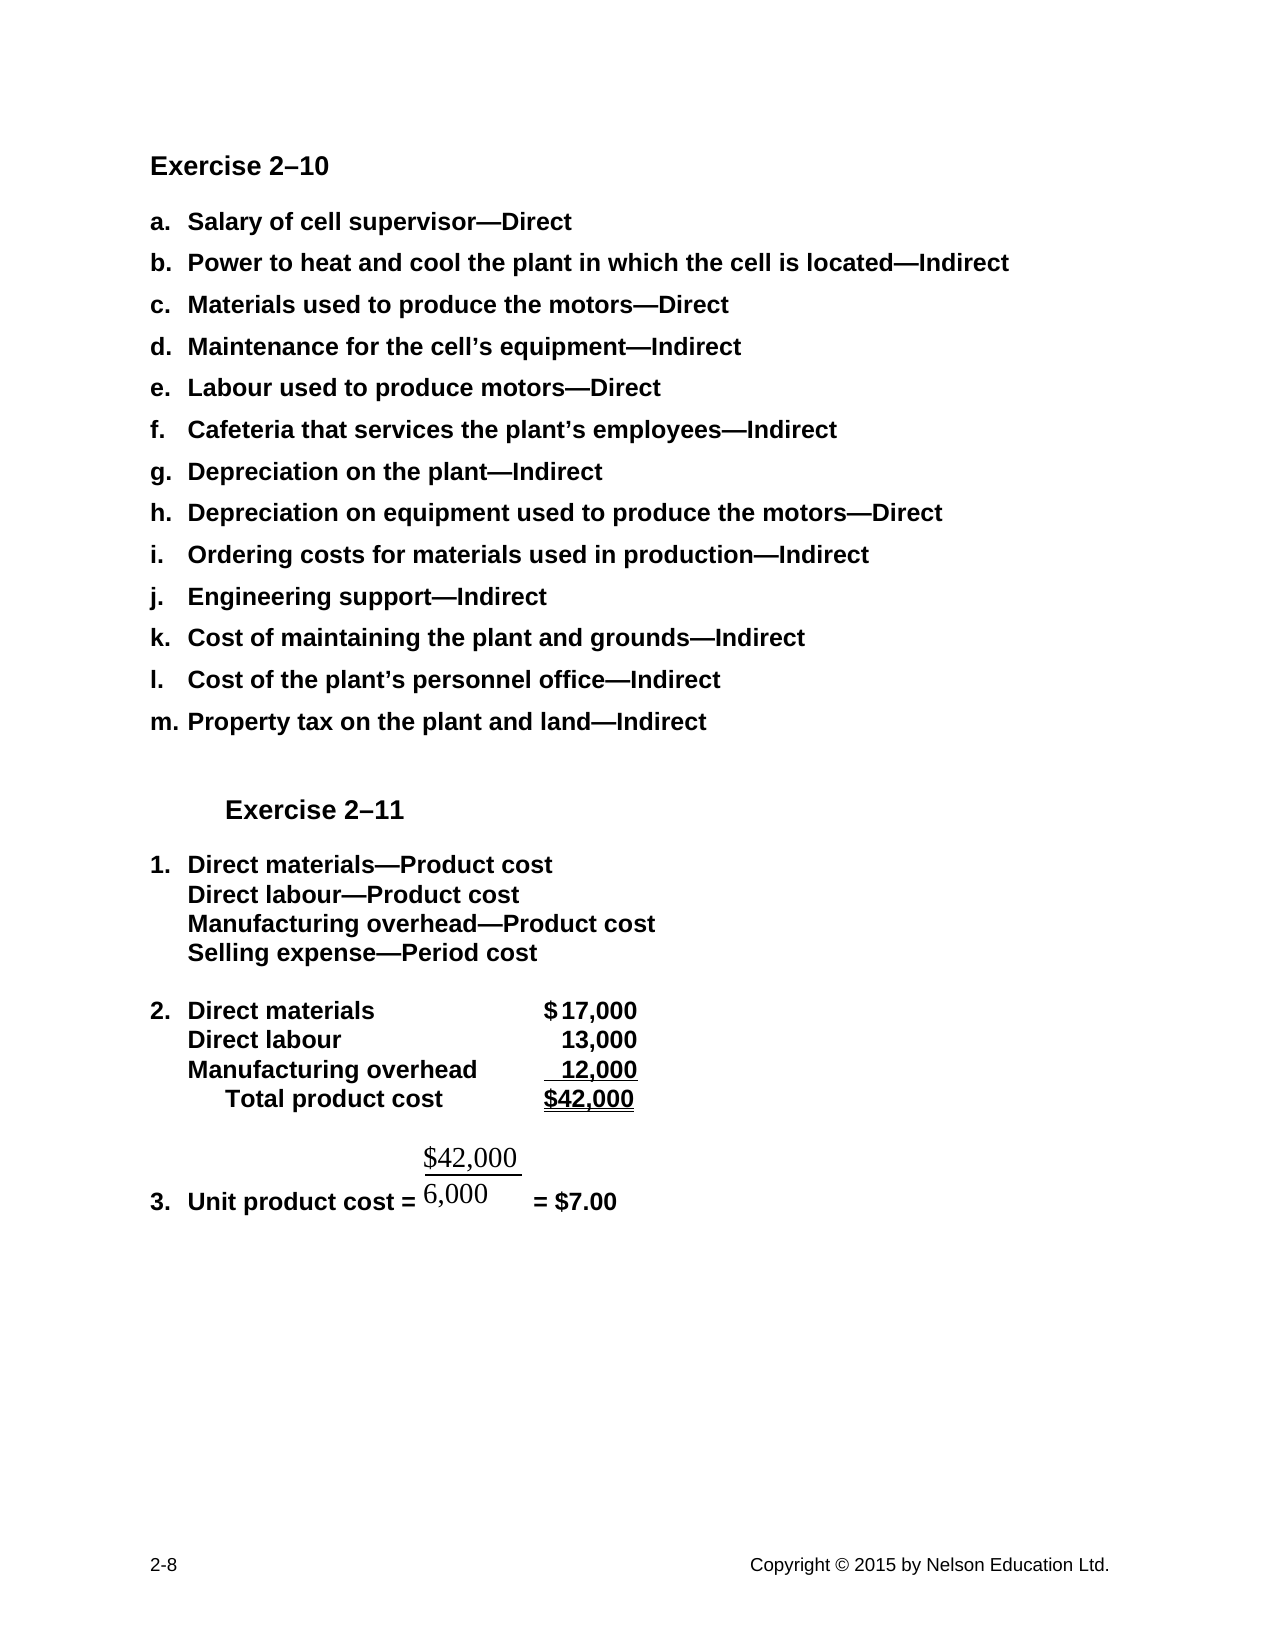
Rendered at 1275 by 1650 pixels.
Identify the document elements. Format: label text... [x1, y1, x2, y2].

list Selling expense—Period cost [150, 937, 1125, 967]
subtitle Exercise 2–11 [150, 794, 1125, 825]
list f. Cafeteria that services the plant’s employees—Indirect [150, 414, 1125, 444]
list 2. Direct materials $ 17,000 [150, 996, 1125, 1025]
list Direct labour 13,000 [150, 1025, 1125, 1054]
list Manufacturing overhead—Product cost [150, 908, 1125, 937]
list k. Cost of maintaining the plant and grounds—Indirect [150, 623, 1125, 652]
list 1. Direct materials—Product cost [150, 850, 1125, 879]
list 3. Unit product cost = = $7.00 [150, 1142, 1125, 1216]
list j. Engineering support—Indirect [150, 581, 1125, 610]
list Manufacturing overhead 12,000 [150, 1054, 1125, 1083]
list g. Depreciation on the plant—Indirect [150, 456, 1125, 485]
list h. Depreciation on equipment used to produce the motors—Direct [150, 498, 1125, 527]
list m. Property tax on the plant and land—Indirect [150, 706, 1125, 735]
list c. Materials used to produce the motors—Direct [150, 289, 1125, 319]
list b. Power to heat and cool the plant in which the cell is located—Indirect [150, 248, 1125, 277]
list a. Salary of cell supervisor—Direct [150, 206, 1125, 235]
list e. Labour used to produce motors—Direct [150, 373, 1125, 402]
subtitle Exercise 2–10 [150, 150, 1125, 181]
list d. Maintenance for the cell’s equipment—Indirect [150, 331, 1125, 360]
list i. Ordering costs for materials used in production—Indirect [150, 539, 1125, 569]
list Total product cost $42,000 [150, 1083, 1125, 1112]
list Direct labour—Product cost [150, 879, 1125, 908]
list l. Cost of the plant’s personnel office—Indirect [150, 664, 1125, 694]
